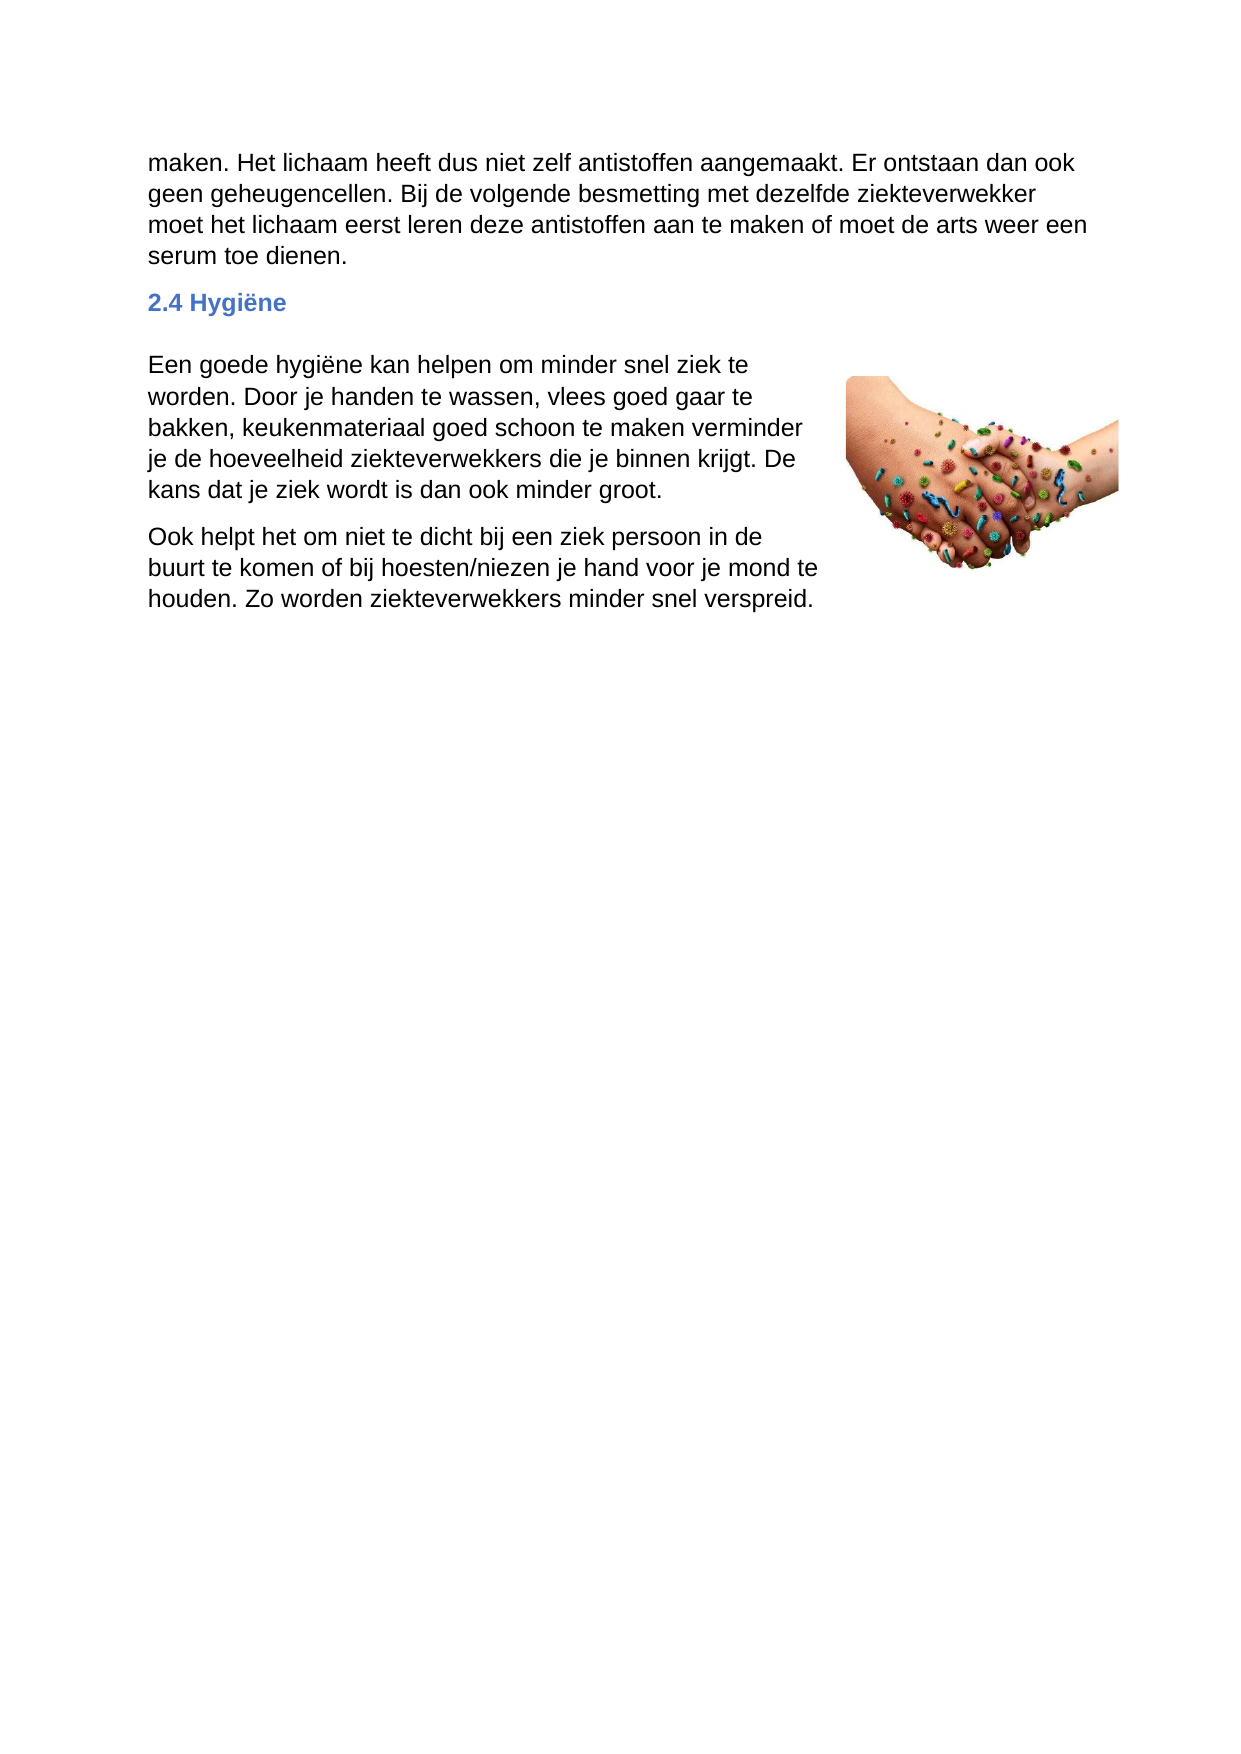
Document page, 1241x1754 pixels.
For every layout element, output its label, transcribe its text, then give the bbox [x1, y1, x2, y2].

picture [845, 376, 1119, 576]
text Ook helpt het om niet te dicht bij een ziek persoon in de buurt te komen of bij hoesten/niezen je hand voor je mond te houden. Zo worden ziekteverwekkers minder snel verspreid. [148, 522, 1093, 613]
subtitle 2.4 Hygiëne [148, 288, 1093, 317]
text Een goede hygiëne kan helpen om minder snel ziek te worden. Door je handen te wassen, vlees goed gaar te bakken, keukenmateriaal goed schoon te maken verminder je de hoeveelheid ziekteverwekkers die je binnen krijgt. De kans dat je ziek wordt is dan ook minder groot. [148, 319, 1093, 503]
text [148, 148, 1093, 269]
